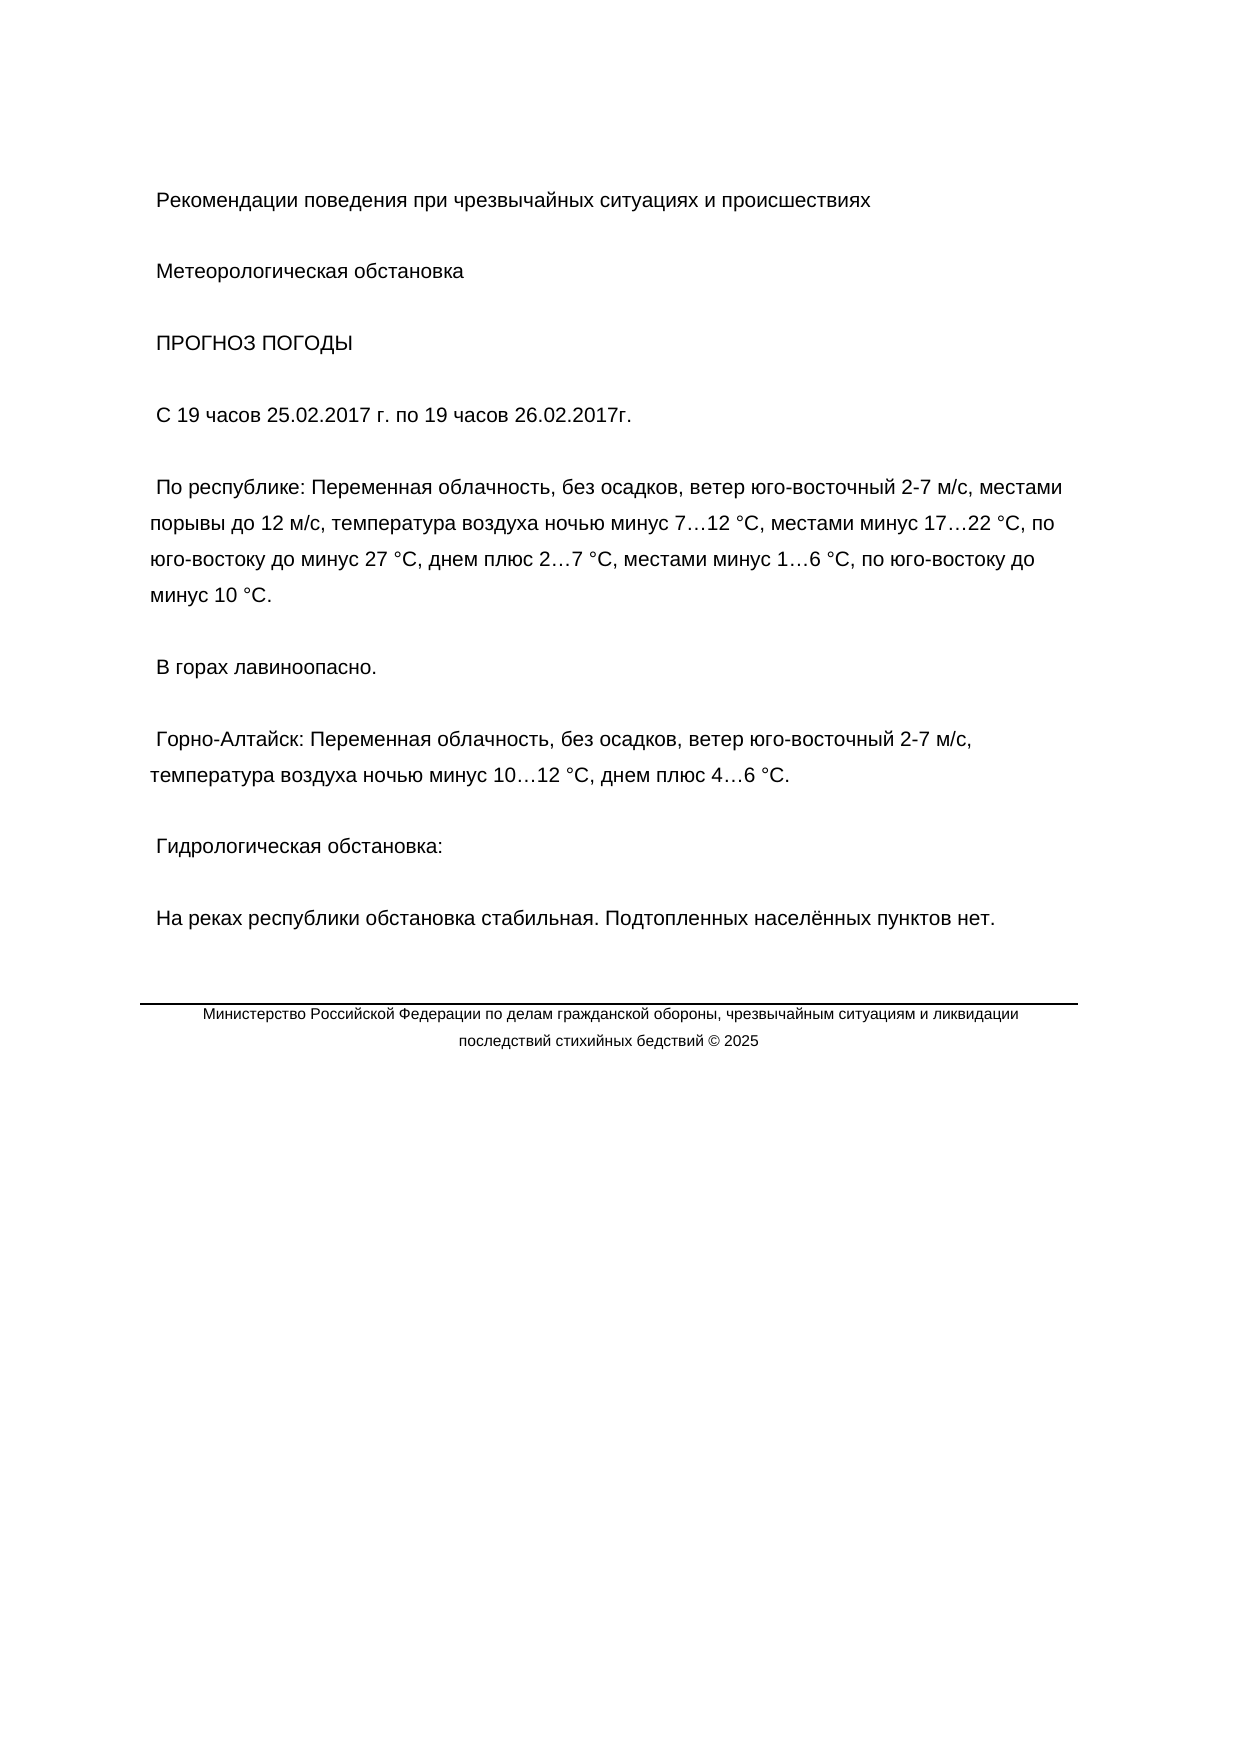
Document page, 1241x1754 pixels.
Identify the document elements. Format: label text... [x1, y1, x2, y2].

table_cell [140, 150, 1078, 1003]
table_cell Министерство Российской Федерации по делам гражданской обороны, чрезвычайным ситуациям и ликвидации последствий стихийных бедствий © 2025 [140, 1005, 1078, 1087]
